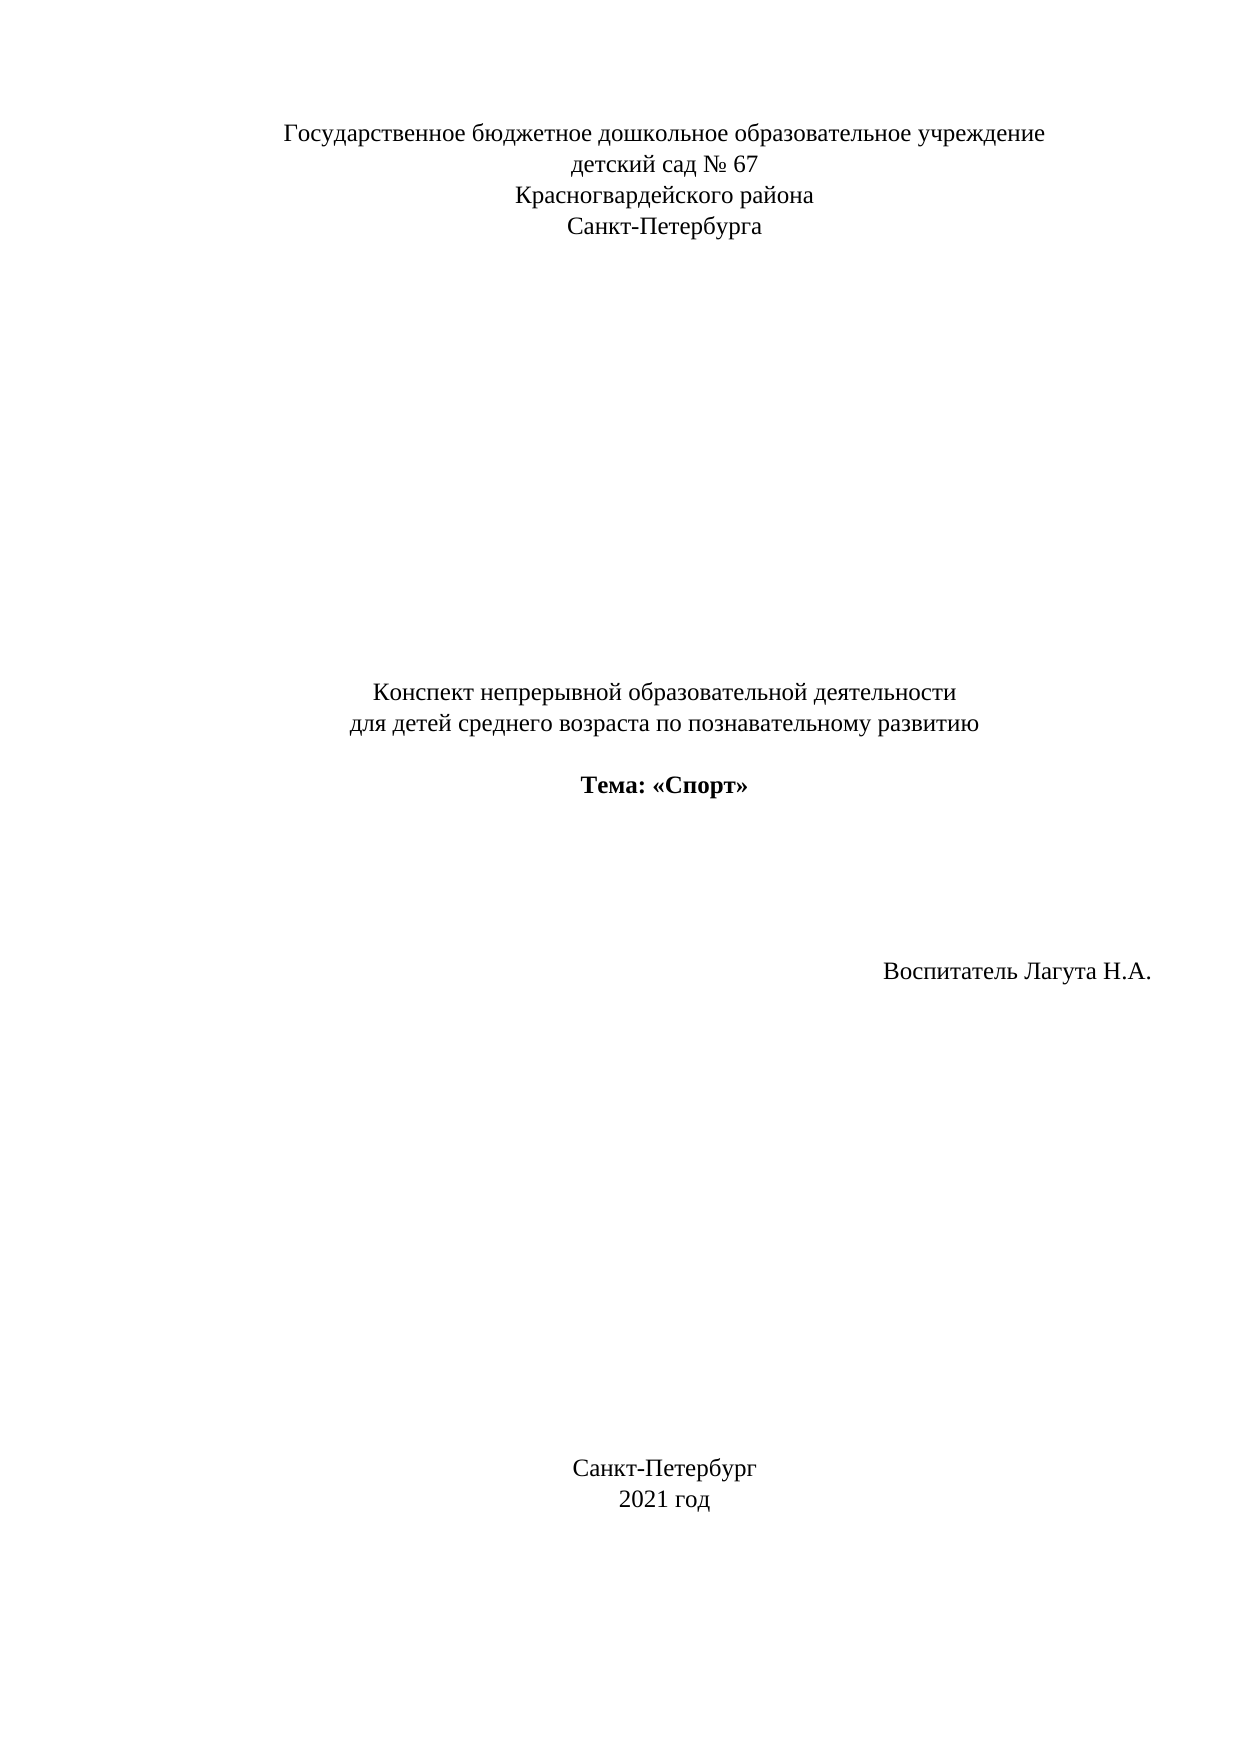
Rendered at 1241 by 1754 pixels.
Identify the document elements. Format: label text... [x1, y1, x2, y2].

text Конспект непрерывной образовательной деятельности [177, 677, 1152, 706]
text Санкт-Петербург [177, 1453, 1152, 1482]
text Красногвардейского района [177, 180, 1152, 209]
text 2021 год [177, 1484, 1152, 1513]
text детский сад № 67 [177, 149, 1152, 178]
text для детей среднего возраста по познавательному развитию [177, 708, 1152, 737]
text Санкт-Петербурга [177, 211, 1152, 240]
text Воспитатель Лагута Н.А. [177, 956, 1152, 985]
text Государственное бюджетное дошкольное образовательное учреждение [177, 118, 1152, 147]
text Тема: «Спорт» [177, 770, 1152, 799]
